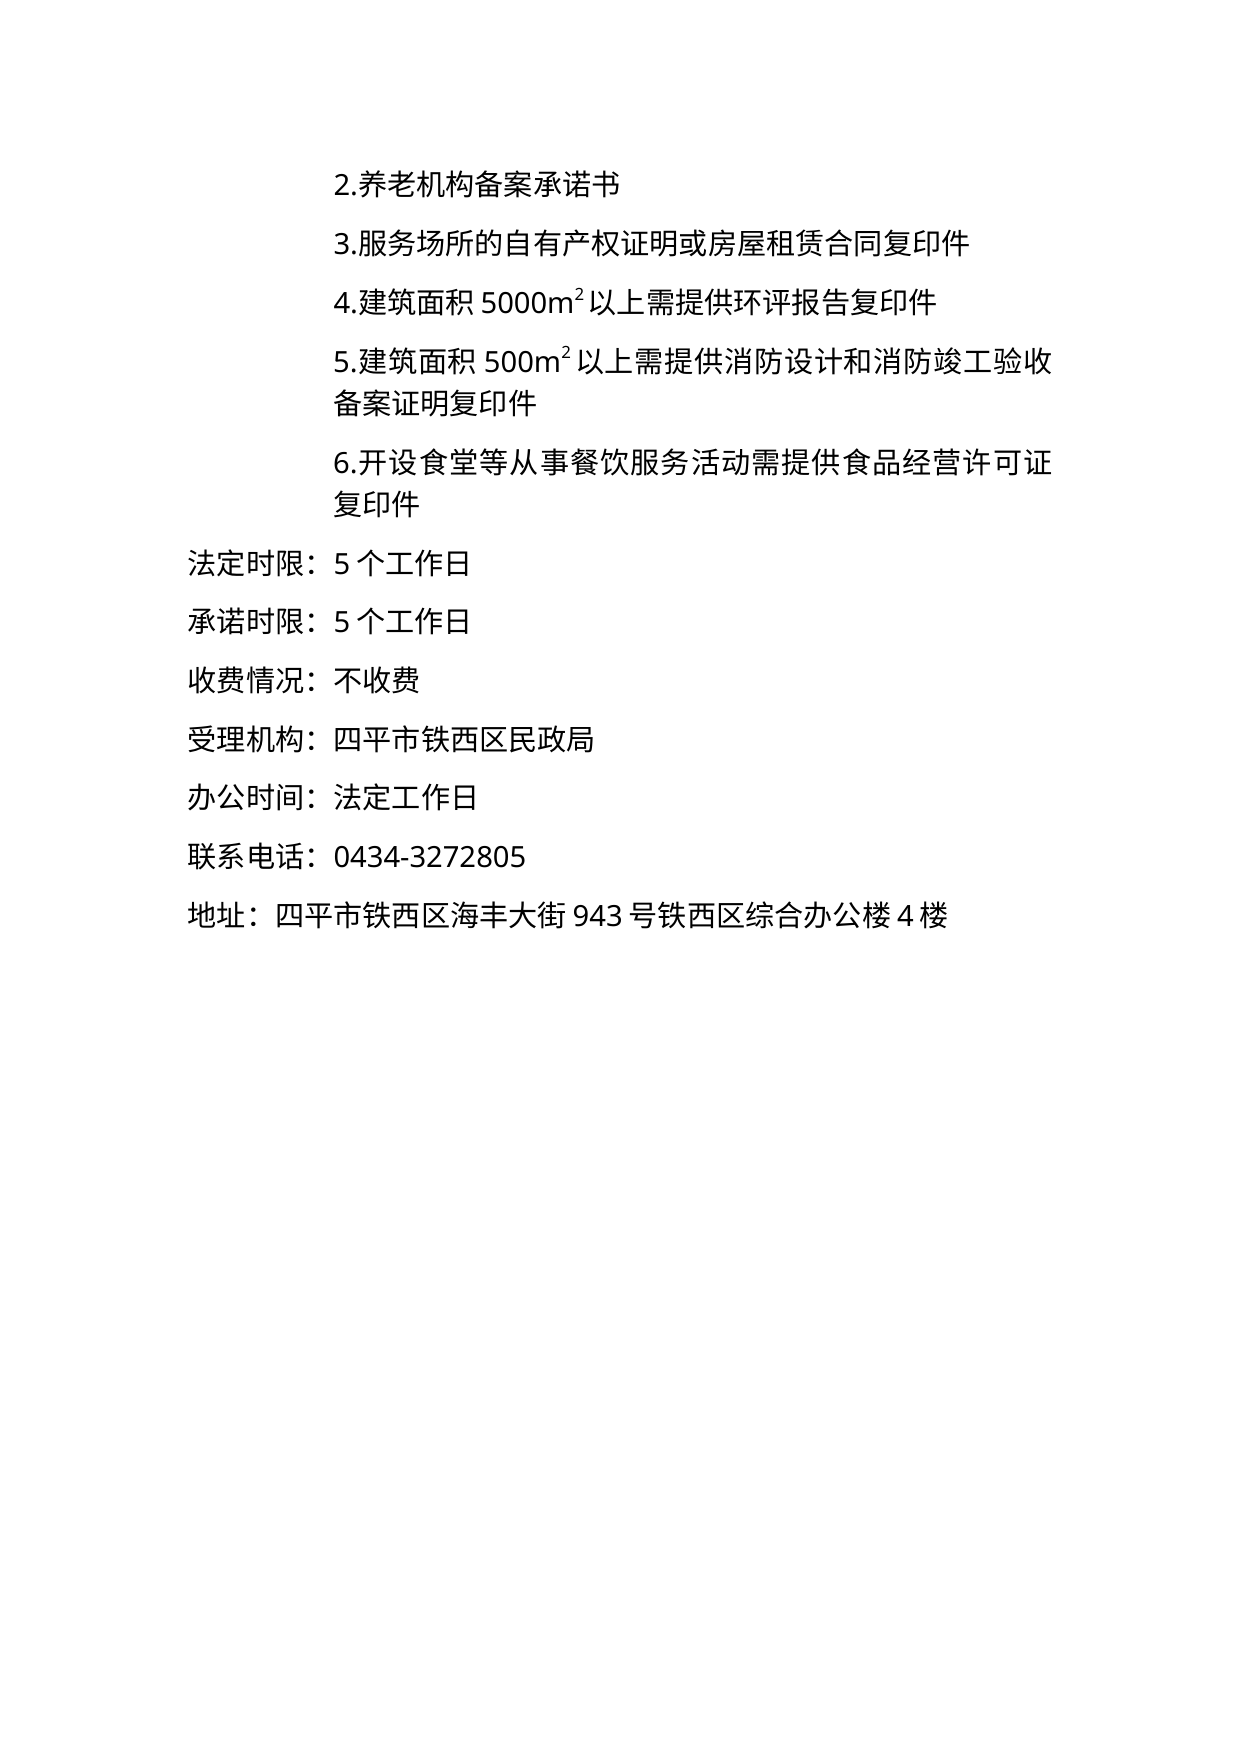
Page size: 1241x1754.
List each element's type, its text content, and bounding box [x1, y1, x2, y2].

text 6.开设食堂等从事餐饮服务活动需提供食品经营许可证复印件 [333, 439, 1053, 524]
text 法定时限：5个工作日 [187, 540, 1053, 583]
text 3.服务场所的自有产权证明或房屋租赁合同复印件 [187, 221, 1053, 263]
text 2.养老机构备案承诺书 [187, 162, 1053, 204]
text 受理机构：四平市铁西区民政局 [187, 716, 1053, 759]
text 承诺时限：5个工作日 [187, 599, 1053, 641]
text 收费情况：不收费 [187, 658, 1053, 700]
text 联系电话：0434-3272805 [187, 834, 1053, 876]
text 地址：四平市铁西区海丰大街943号铁西区综合办公楼4楼 [187, 892, 1053, 935]
text 4.建筑面积5000m2以上需提供环评报告复印件 [187, 279, 1053, 322]
text 办公时间：法定工作日 [187, 775, 1053, 817]
text 5.建筑面积500m2以上需提供消防设计和消防竣工验收备案证明复印件 [333, 338, 1053, 423]
